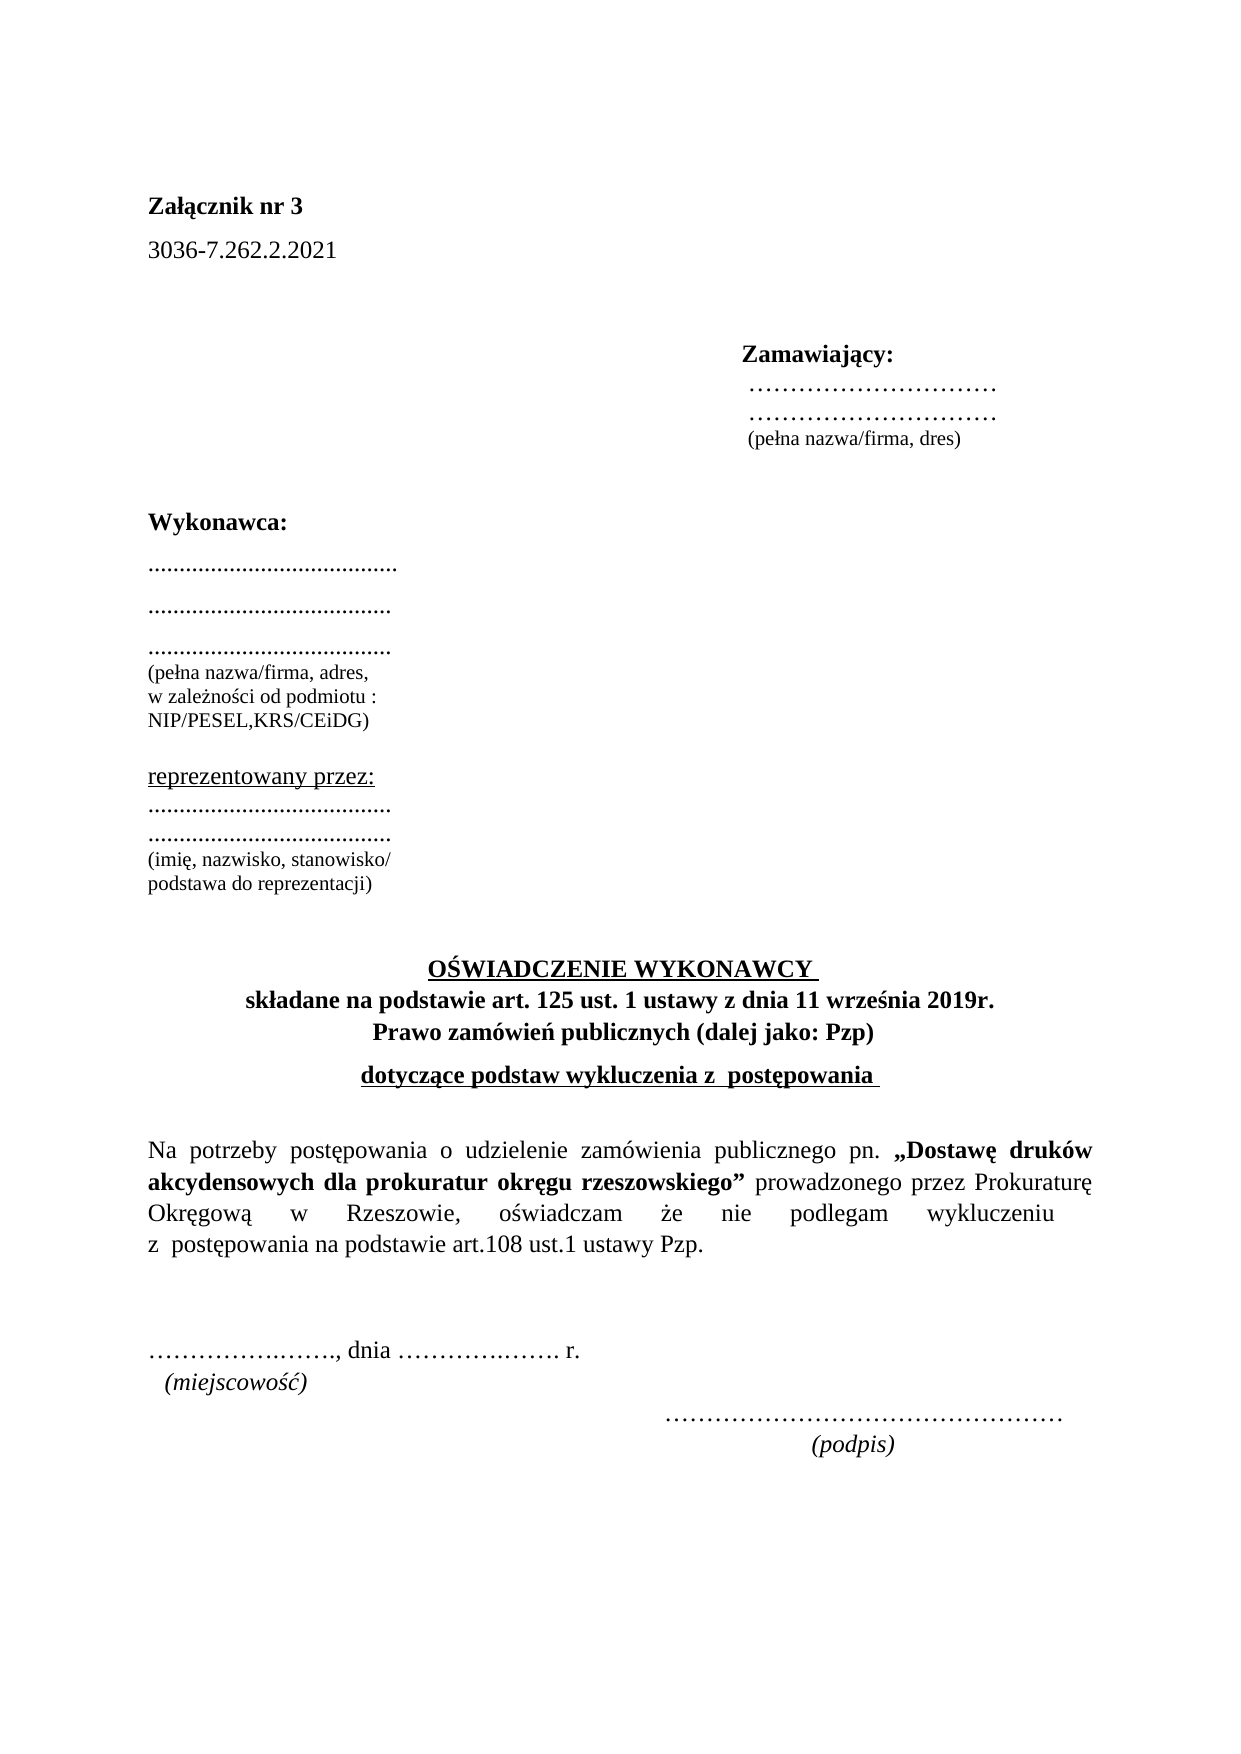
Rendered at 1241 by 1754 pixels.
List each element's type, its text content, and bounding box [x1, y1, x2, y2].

text (pełna nazwa/firma, dres) [148, 426, 1093, 450]
text Prawo zamówień publicznych (dalej jako: Pzp) [148, 1015, 1093, 1046]
text ………………………… [148, 368, 1093, 397]
text ....................................... [148, 590, 1093, 618]
text podstawa do reprezentacji) [148, 871, 1093, 895]
text ………………………………………… [148, 1396, 1093, 1428]
text Wykonawca: [148, 507, 1093, 536]
text NIP/PESEL,KRS/CEiDG) [148, 708, 1093, 732]
text ....................................... [148, 818, 1093, 847]
text (imię, nazwisko, stanowisko/ [148, 847, 1093, 871]
text (pełna nazwa/firma, adres, [148, 660, 1093, 684]
text ....................................... [148, 631, 1093, 660]
text w zależności od podmiotu : [148, 684, 1093, 708]
text …………….……., dnia ………….……. r. [148, 1303, 1093, 1365]
text dotyczące podstaw wykluczenia z postępowania [148, 1059, 1093, 1121]
text reprezentowany przez: [148, 761, 1093, 789]
text składane na podstawie art. 125 ust. 1 ustawy z dnia 11 września 2019r. [148, 984, 1093, 1015]
text ....................................... [148, 789, 1093, 818]
text (podpis) [738, 1428, 1093, 1459]
text (miejscowość) [148, 1365, 1093, 1396]
text ........................................ [148, 548, 1093, 577]
text OŚWIADCZENIE WYKONAWCY [148, 953, 1093, 984]
text 3036-7.262.2.2021 [148, 234, 1093, 265]
text Załącznik nr 3 [148, 191, 1093, 219]
text Zamawiający: [148, 339, 1093, 368]
text Na potrzeby postępowania o udzielenie zamówienia publicznego pn. „Dostawę druków akcydensowych dla prokuratur okręgu rzeszowskiego” prowadzonego przez Prokuraturę Okręgową w Rzeszowie, oświadczam że nie podlegam wykluczeniu z postępowania na podstawie art.108 ust.1 ustawy Pzp. [148, 1134, 1093, 1259]
text ………………………… [148, 397, 1093, 426]
